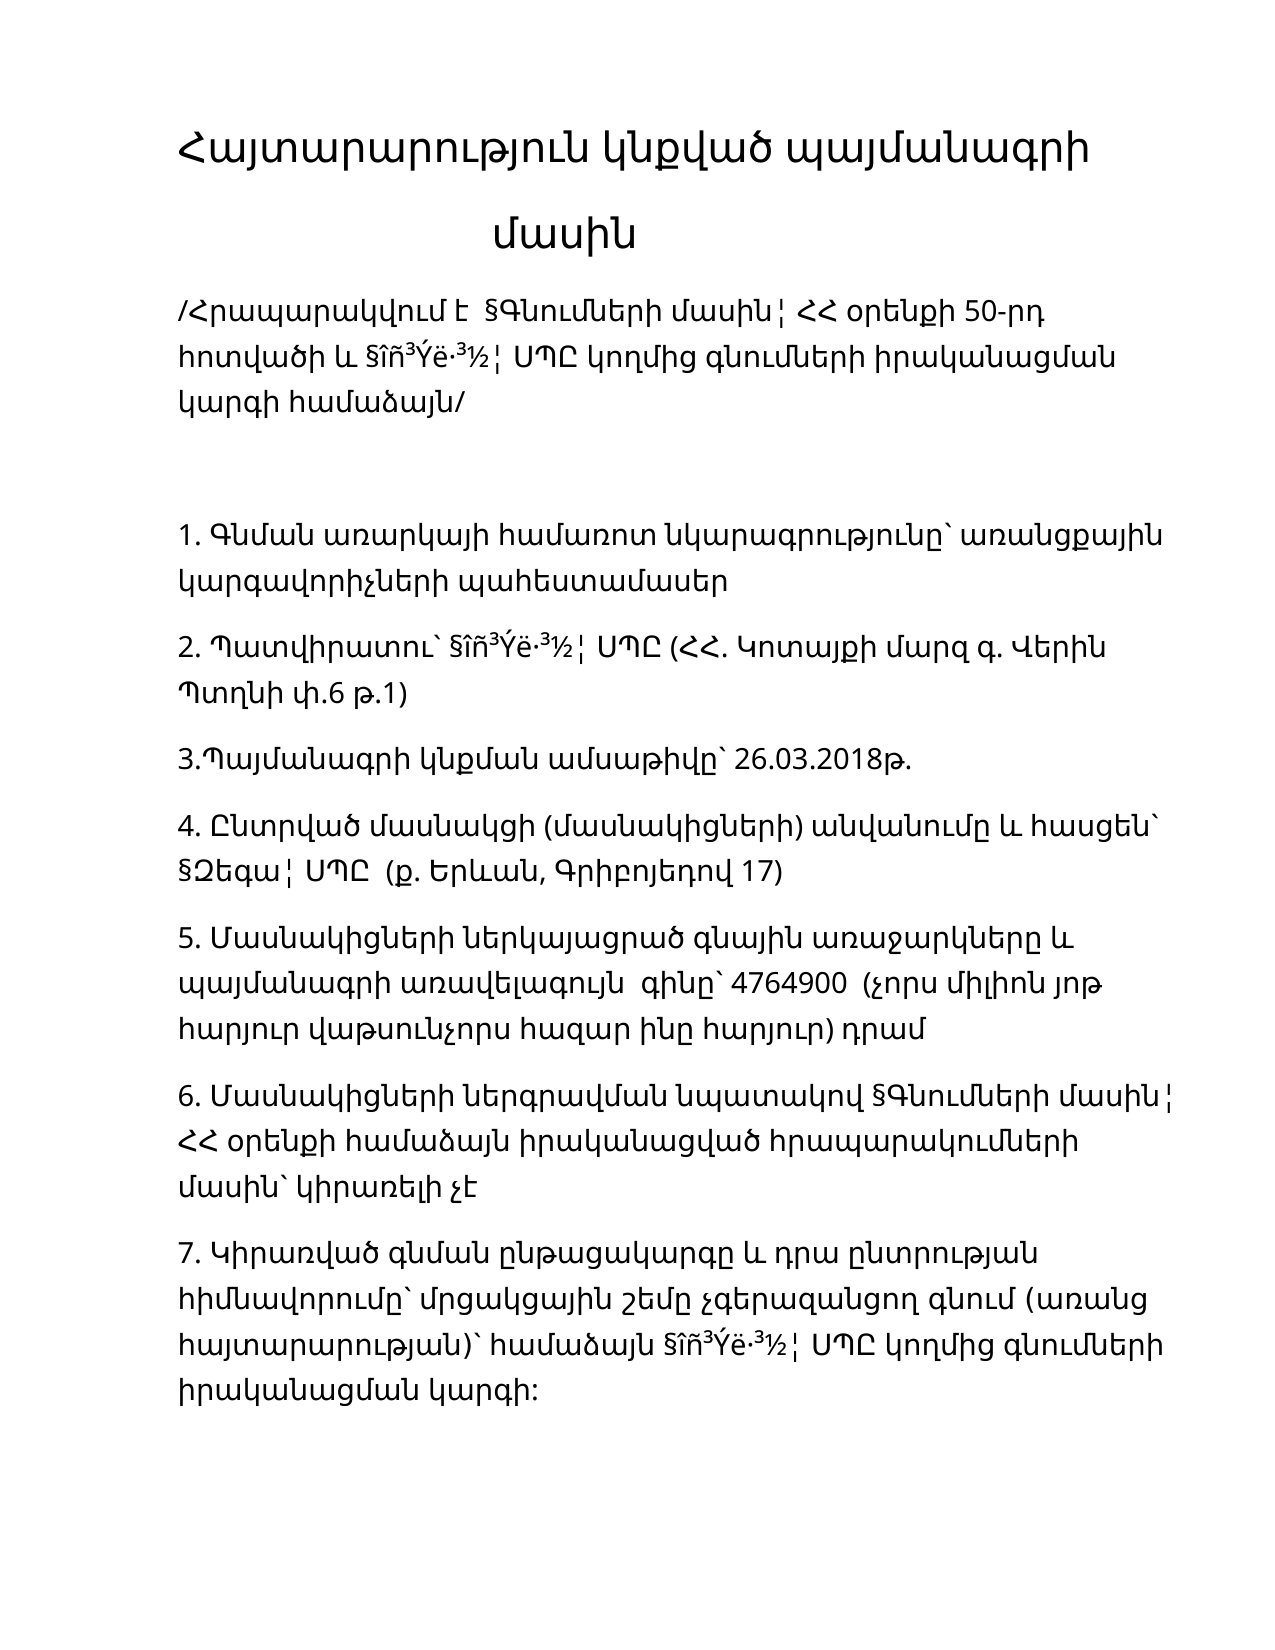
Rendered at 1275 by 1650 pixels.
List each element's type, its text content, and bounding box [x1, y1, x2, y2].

text 3.Պայմանագրի կնքման ամսաթիվը` 26.03.2018թ. [177, 738, 1186, 778]
text 6. Մասնակիցների ներգրավման նպատակով §Գնումների մասին¦ ՀՀ օրենքի համաձայն իրականացված հրապարակումների մասին` կիրառելի չէ [177, 1075, 1186, 1206]
text Հայտարարություն կնքված պայմանագրի [177, 118, 1186, 175]
text 5. Մասնակիցների ներկայացրած գնային առաջարկները և պայմանագրի առավելագույն գինը` 4764900 (չորս միլիոն յոթ հարյուր վաթսունչորս հազար ինը հարյուր) դրամ [177, 917, 1186, 1048]
text մասին [177, 204, 1186, 261]
text 4. Ընտրված մասնակցի (մասնակիցների) անվանումը և հասցեն` §Զեգա¦ ՍՊԸ (ք. Երևան, Գրիբոյեդով 17) [177, 805, 1186, 890]
text 7. Կիրառված գնման ընթացակարգը և դրա ընտրության հիմնավորումը` մրցակցային շեմը չգերազանցող գնում (առանց հայտարարության)` համաձայն §îñ³Ýë·³½¦ ՍՊԸ կողմից գնումների իրականացման կարգի: [177, 1232, 1186, 1409]
text 1. Գնման առարկայի համառոտ նկարագրությունը` առանցքային կարգավորիչների պահեստամասեր [177, 514, 1186, 600]
text 2. Պատվիրատու` §îñ³Ýë·³½¦ ՍՊԸ (ՀՀ. Կոտայքի մարզ գ. Վերին Պտղնի փ.6 թ.1) [177, 626, 1186, 712]
text /Հրապարակվում է §Գնումների մասին¦ ՀՀ օրենքի 50-րդ հոտվածի և §îñ³Ýë·³½¦ ՍՊԸ կողմից գնումների իրականացման կարգի համաձայն/ [177, 290, 1186, 421]
